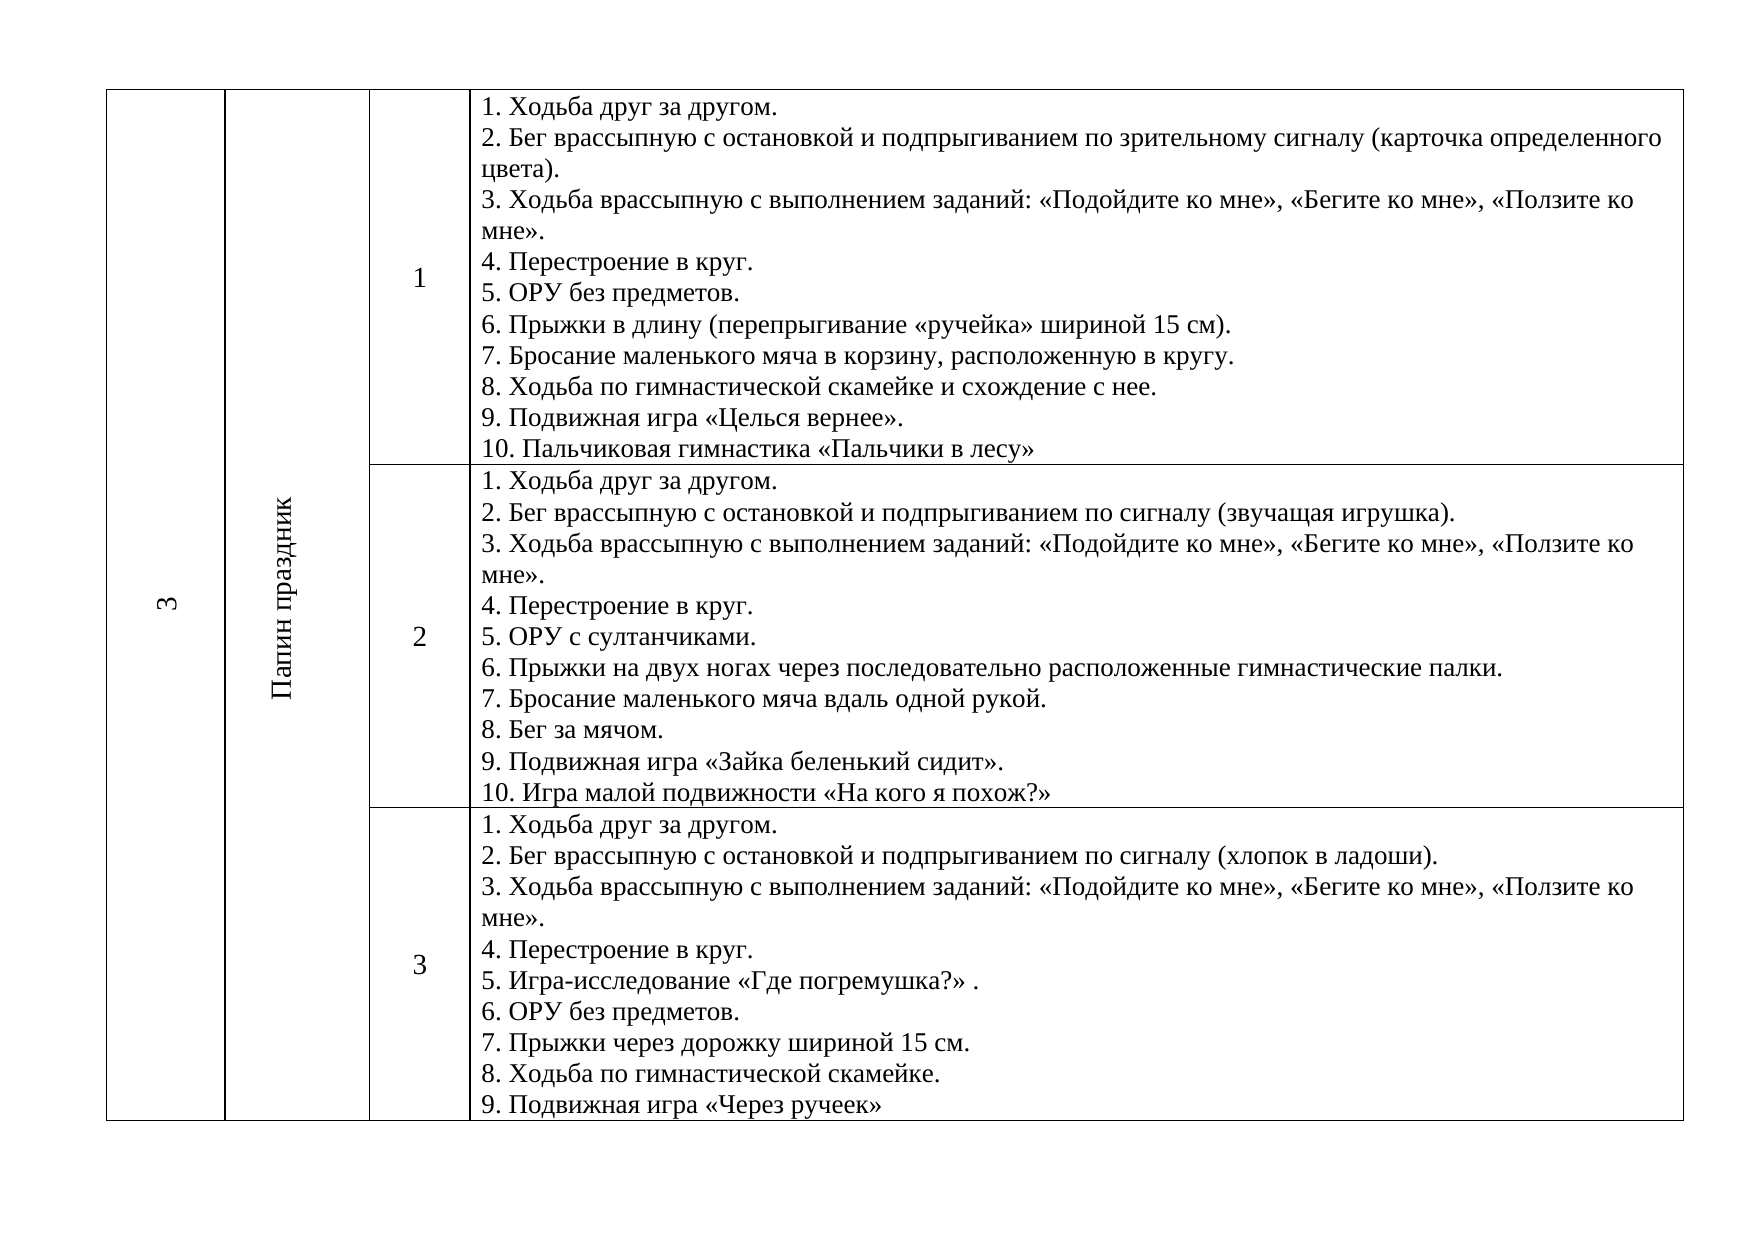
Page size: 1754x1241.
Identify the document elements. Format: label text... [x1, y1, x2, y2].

table_cell 1. Ходьба друг за другом. 2. Бег врассыпную с остановкой и подпрыгиванием по сигналу (звучащая игрушка). 3. Ходьба врассыпную с выполнением заданий: «Подойдите ко мне», «Бегите ко мне», «Ползите ко мне». 4. Перестроение в круг. 5. ОРУ с султанчиками. 6. Прыжки на двух ногах через последовательно расположенные гимнастические палки. 7. Бросание маленького мяча вдаль одной рукой. 8. Бег за мячом. 9. Подвижная игра «Зайка беленький сидит». 10. Игра малой подвижности «На кого я похож?» [471, 465, 1683, 807]
table_cell Папин праздник [226, 90, 369, 1119]
table_cell 1 [370, 90, 469, 463]
table_cell 1. Ходьба друг за другом. 2. Бег врассыпную с остановкой и подпрыгиванием по зрительному сигналу (карточка определенного цвета). 3. Ходьба врассыпную с выполнением заданий: «Подойдите ко мне», «Бегите ко мне», «Ползите ко мне». 4. Перестроение в круг. 5. ОРУ без предметов. 6. Прыжки в длину (перепрыгивание «ручейка» шириной 15 см). 7. Бросание маленького мяча в корзину, расположенную в кругу. 8. Ходьба по гимнастической скамейке и схождение с нее. 9. Подвижная игра «Целься вернее». 10. Пальчиковая гимнастика «Пальчики в лесу» [471, 90, 1683, 463]
table_cell 1. Ходьба друг за другом. 2. Бег врассыпную с остановкой и подпрыгиванием по сигналу (хлопок в ладоши). 3. Ходьба врассыпную с выполнением заданий: «Подойдите ко мне», «Бегите ко мне», «Ползите ко мне». 4. Перестроение в круг. 5. Игра-исследование «Где погремушка?» . 6. ОРУ без предметов. 7. Прыжки через дорожку шириной 15 см. 8. Ходьба по гимнастической скамейке. 9. Подвижная игра «Через ручеек» [471, 808, 1683, 1119]
table_cell 3 [107, 90, 224, 1119]
table_cell 2 [370, 465, 469, 807]
table_cell 3 [370, 808, 469, 1119]
